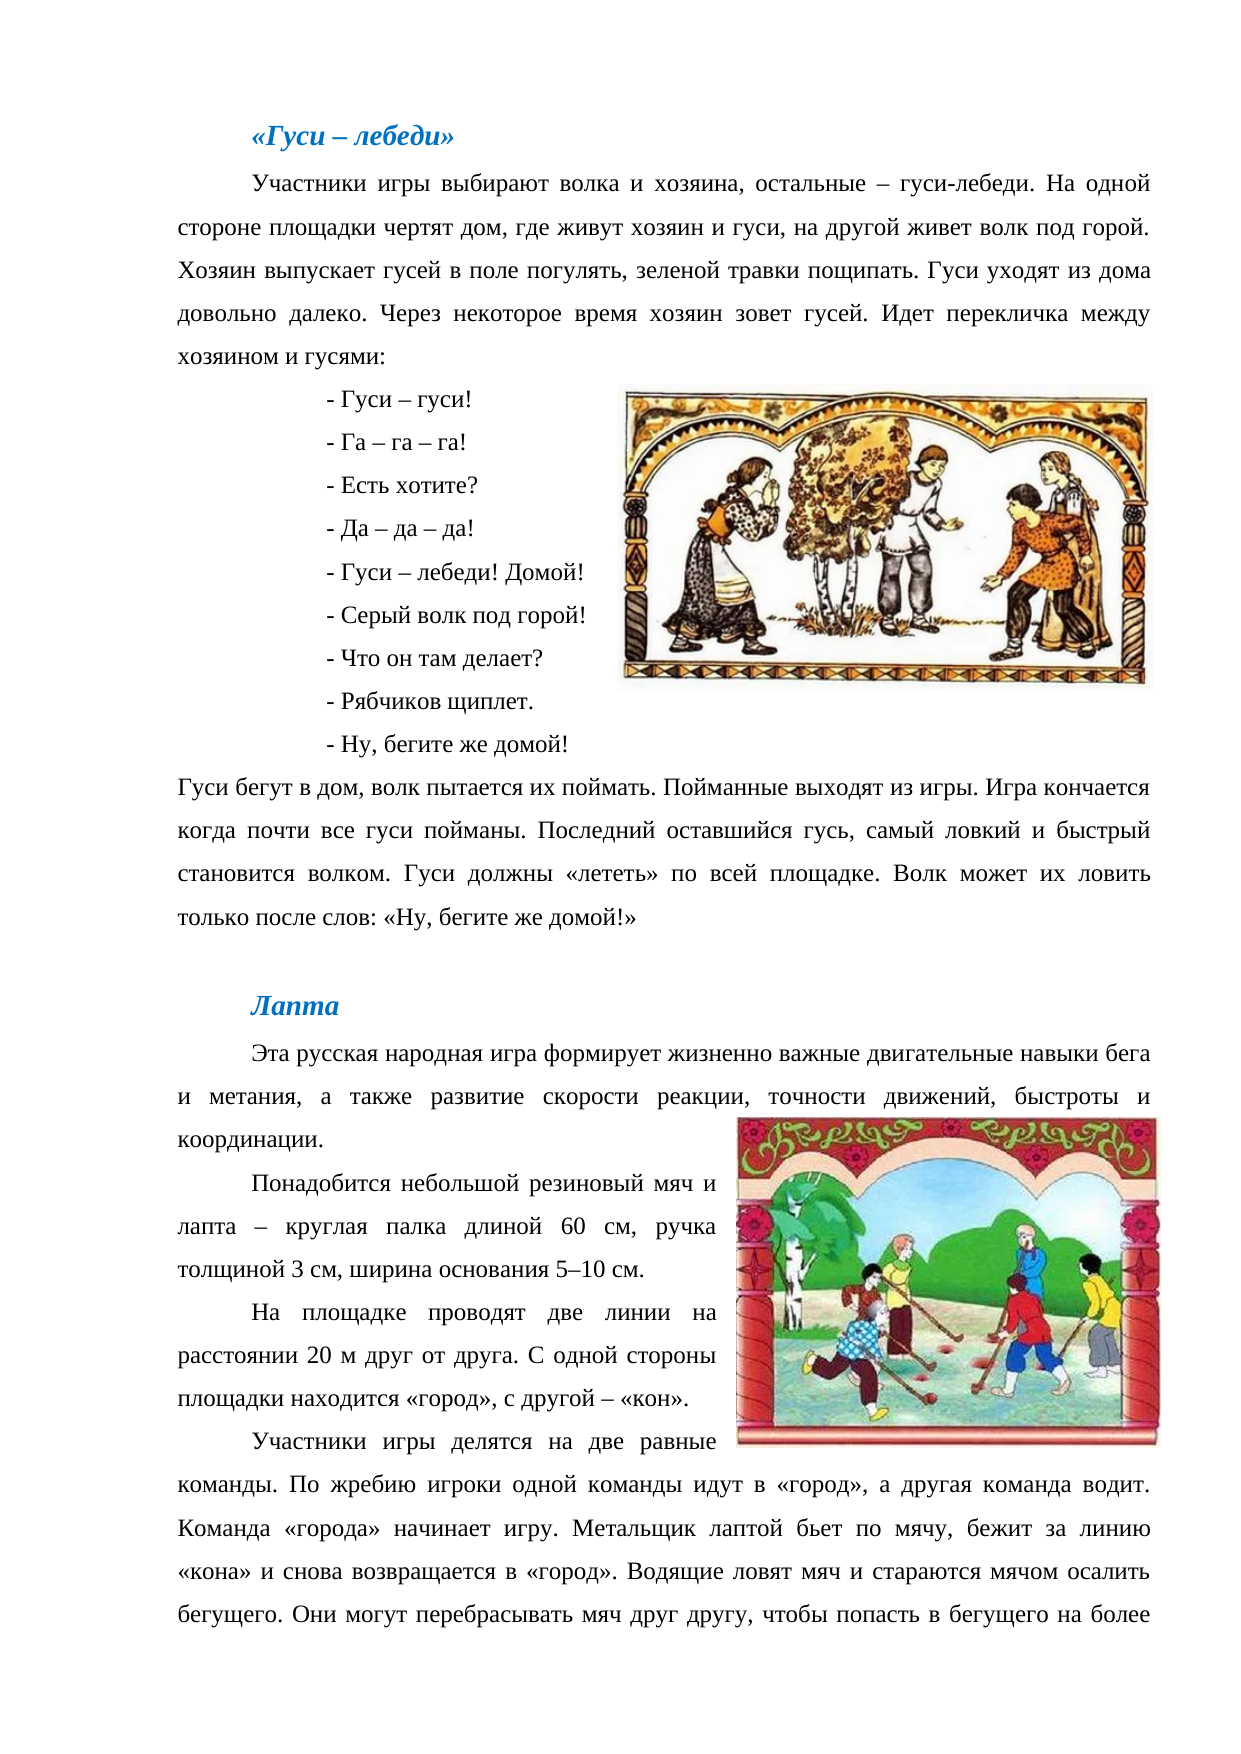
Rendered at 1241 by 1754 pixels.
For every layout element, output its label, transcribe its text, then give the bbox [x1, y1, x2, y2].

text - Ну, бегите же домой! [252, 729, 1152, 758]
text - Гуси – гуси! [252, 384, 617, 413]
text - Да – да – да! [252, 513, 617, 542]
text Гуси бегут в дом, волк пытается их поймать. Пойманные выходят из игры. Игра кончается когда почти все гуси пойманы. Последний оставшийся гусь, самый ловкий и быстрый становится волком. Гуси должны «лететь» по всей площадке. Волк может их ловить только после слов: «Ну, бегите же домой!» [177, 772, 1152, 930]
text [177, 1426, 1152, 1628]
text - Гуси – лебеди! Домой! [252, 557, 617, 585]
text Лапта [177, 988, 1152, 1021]
picture [736, 1117, 1161, 1448]
text Участники игры выбирают волка и хозяина, остальные – гуси-лебеди. На одной стороне площадки чертят дом, где живут хозяин и гуси, на другой живет волк под горой. Хозяин выпускает гусей в поле погулять, зеленой травки пощипать. Гуси уходят из дома довольно далеко. Через некоторое время хозяин зовет гусей. Идет перекличка между хозяином и гусями: [177, 168, 1152, 370]
text Эта русская народная игра формирует жизненно важные двигательные навыки бега и метания, а также развитие скорости реакции, точности движений, быстроты и координации. [177, 1038, 1152, 1153]
text - Серый волк под горой! [252, 600, 617, 628]
text - Рябчиков щиплет. [252, 686, 1152, 715]
text - Га – га – га! [252, 427, 617, 456]
picture [617, 384, 1154, 691]
text - Что он там делает? [252, 643, 617, 672]
text На площадке проводят две линии на расстоянии 20 м друг от друга. С одной стороны площадки находится «город», с другой – «кон». [177, 1297, 736, 1412]
text - Есть хотите? [252, 470, 617, 499]
text «Гуси – лебеди» [177, 118, 1152, 152]
text Понадобится небольшой резиновый мяч и лапта – круглая палка длиной 60 см, ручка толщиной 3 см, ширина основания 5–10 см. [177, 1168, 736, 1283]
